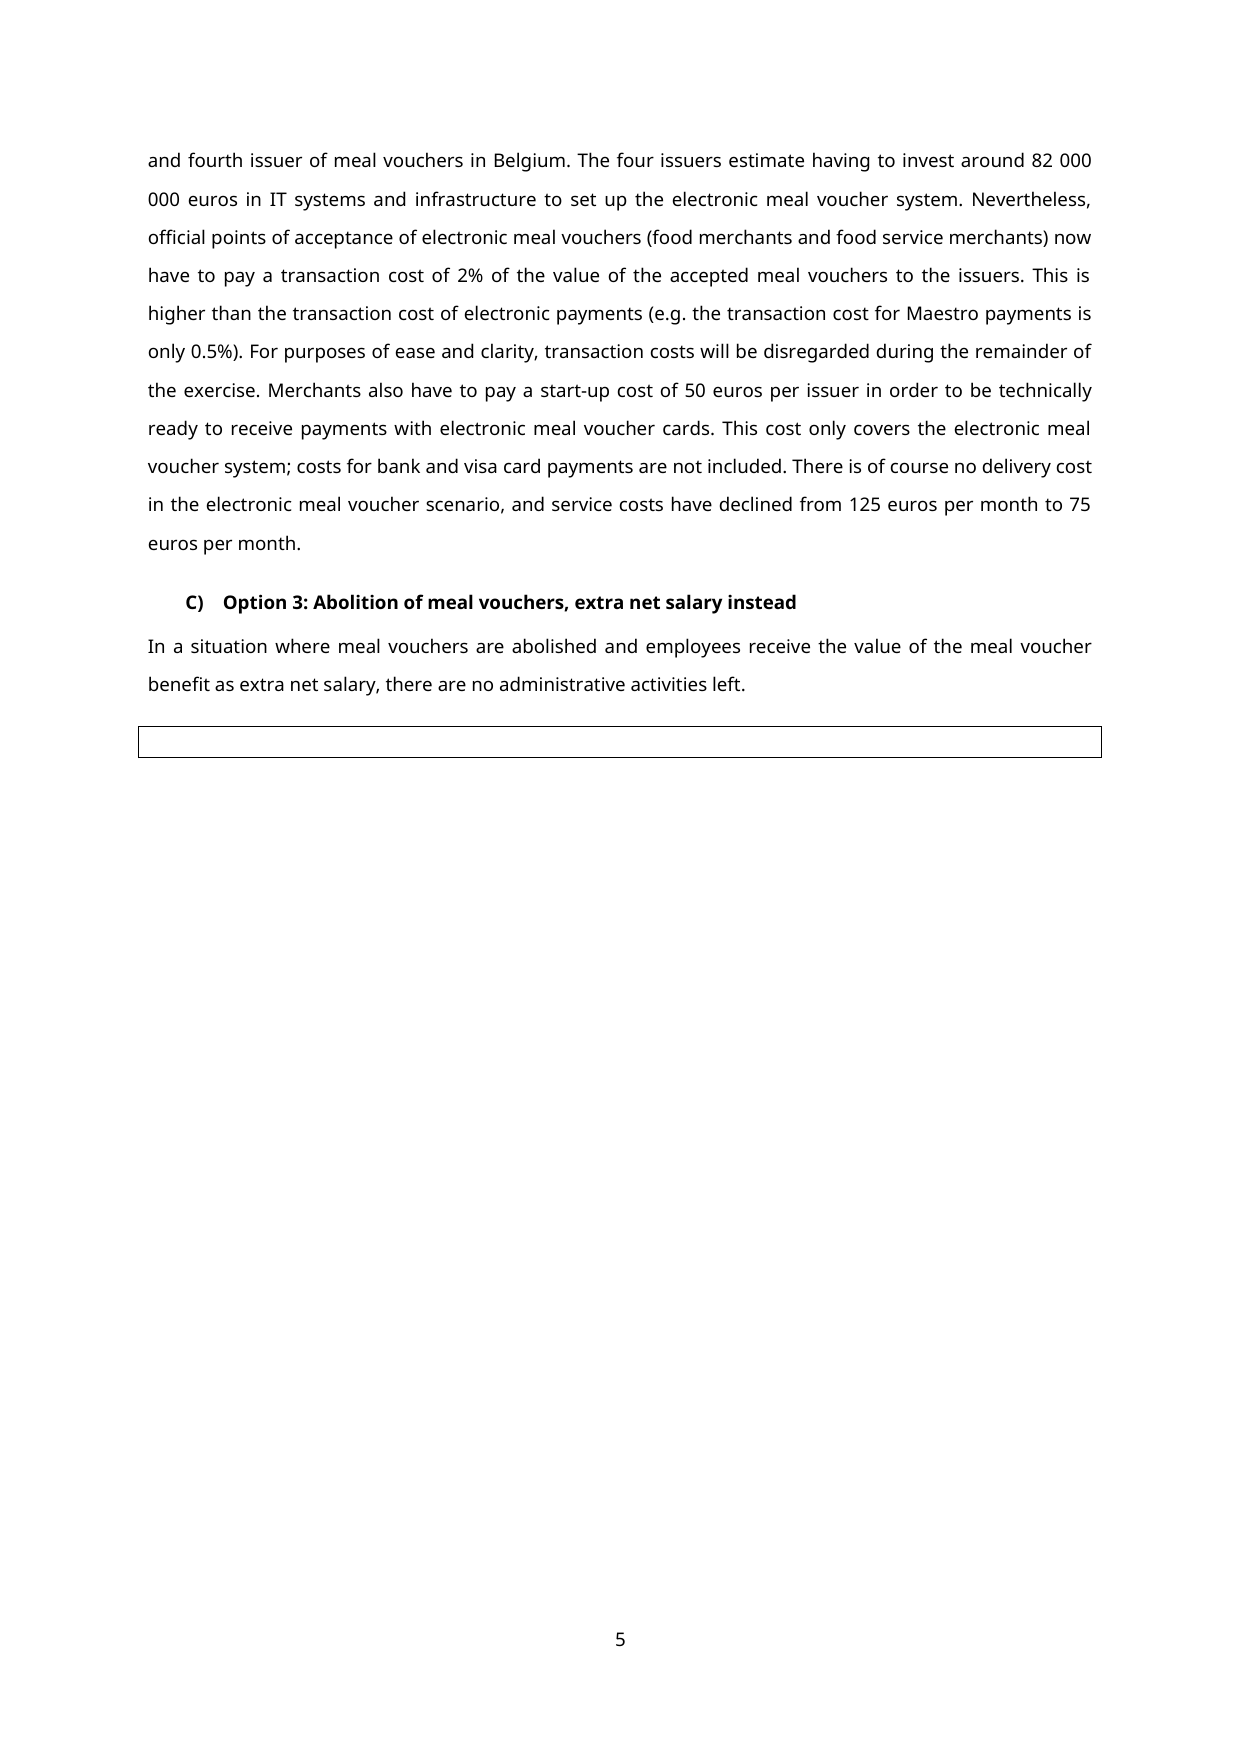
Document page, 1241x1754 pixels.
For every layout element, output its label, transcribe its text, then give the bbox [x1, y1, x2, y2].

list Option 3: Abolition of meal vouchers, extra net salary instead [185, 589, 1093, 614]
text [148, 148, 1093, 555]
text In a situation where meal vouchers are abolished and employees receive the value of the meal voucher benefit as extra net salary, there are no administrative activities left. [148, 633, 1093, 697]
